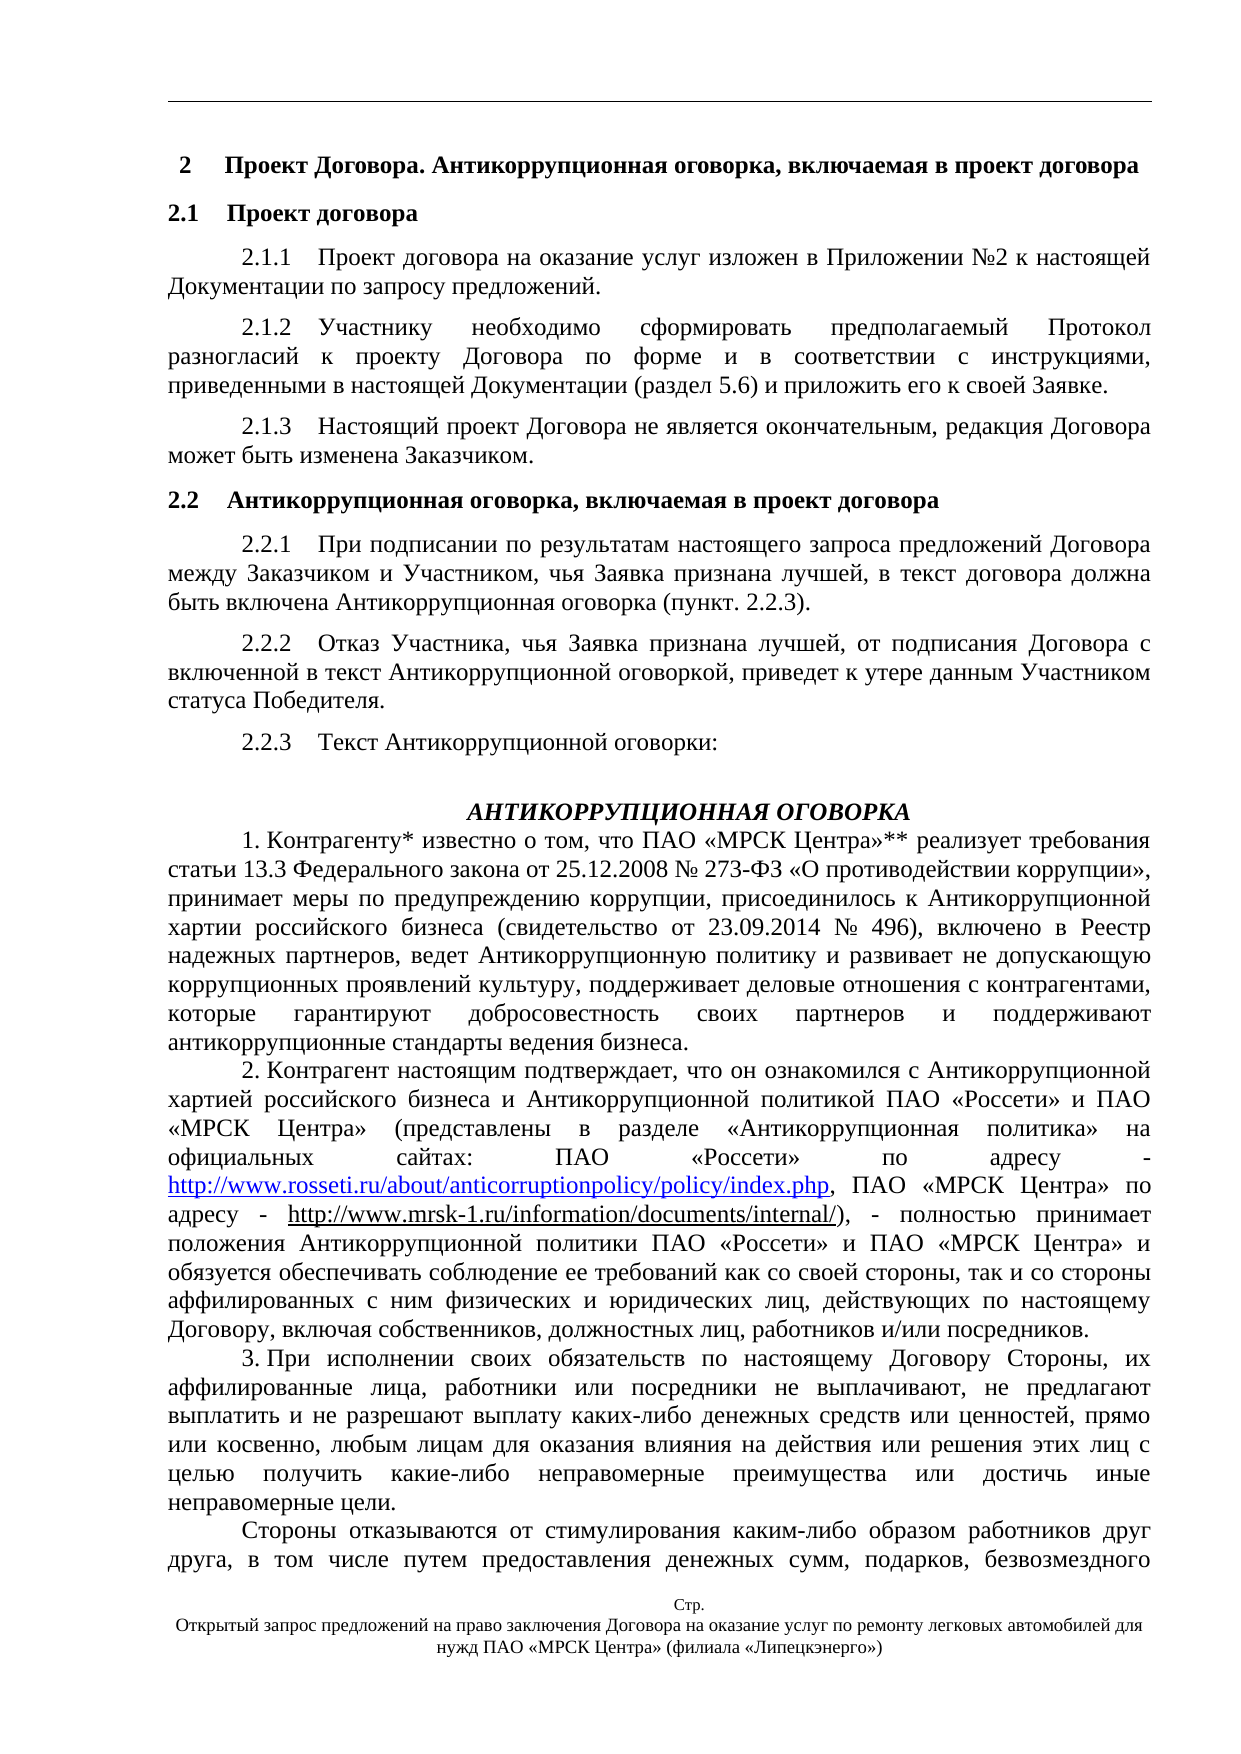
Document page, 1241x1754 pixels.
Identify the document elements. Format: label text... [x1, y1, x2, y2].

text АНТИКОРРУПЦИОННАЯ ОГОВОРКА [168, 797, 1152, 826]
subtitle Текст Антикоррупционной оговорки: [168, 727, 1152, 756]
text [168, 1516, 1152, 1573]
subtitle Отказ Участника, чья Заявка признана лучшей, от подписания Договора с включенной в текст Антикоррупционной оговоркой, приведет к утере данным Участником статуса Победителя. [168, 628, 1152, 714]
subtitle При подписании по результатам настоящего запроса предложений Договора между Заказчиком и Участником, чья Заявка признана лучшей, в текст договора должна быть включена Антикоррупционная оговорка (пункт. 2.2.3). [168, 529, 1152, 616]
subtitle Участнику необходимо сформировать предполагаемый Протокол разногласий к проекту Договора по форме и в соответствии с инструкциями, приведенными в настоящей Документации (раздел 5.6) и приложить его к своей Заявке. [168, 312, 1152, 398]
subtitle Проект договора [168, 198, 1152, 227]
text 2. Контрагент настоящим подтверждает, что он ознакомился с Антикоррупционной хартией российского бизнеса и Антикоррупционной политикой ПАО «Россети» и ПАО «МРСК Центра» (представлены в разделе «Антикоррупционная политика» на официальных сайтах: ПАО «Россети» по адресу - http://www.rosseti.ru/about/anticorruptionpolicy/policy/index.php, ПАО «МРСК Центра» по адресу - http://www.mrsk-1.ru/information/documents/internal/), - полностью принимает положения Антикоррупционной политики ПАО «Россети» и ПАО «МРСК Центра» и обязуется обеспечивать соблюдение ее требований как со своей стороны, так и со стороны аффилированных с ним физических и юридических лиц, действующих по настоящему Договору, включая собственников, должностных лиц, работников и/или посредников. [168, 1056, 1152, 1343]
text 1. Контрагенту* известно о том, что ПАО «МРСК Центра»** реализует требования статьи 13.3 Федерального закона от 25.12.2008 № 273-ФЗ «О противодействии коррупции», принимает меры по предупреждению коррупции, присоединилось к Антикоррупционной хартии российского бизнеса (свидетельство от 23.09.2014 № 496), включено в Реестр надежных партнеров, ведет Антикоррупционную политику и развивает не допускающую коррупционных проявлений культуру, поддерживает деловые отношения с контрагентами, которые гарантируют добросовестность своих партнеров и поддерживают антикоррупционные стандарты ведения бизнеса. [168, 826, 1152, 1056]
subtitle Антикоррупционная оговорка, включаемая в проект договора [168, 485, 1152, 514]
subtitle Проект Договора. Антикоррупционная оговорка, включаемая в проект договора [166, 150, 1152, 179]
subtitle Проект договора на оказание услуг изложен в Приложении №2 к настоящей Документации по запросу предложений. [168, 242, 1152, 300]
subtitle Настоящий проект Договора не является окончательным, редакция Договора может быть изменена Заказчиком. [168, 411, 1152, 468]
text 3. При исполнении своих обязательств по настоящему Договору Стороны, их аффилированные лица, работники или посредники не выплачивают, не предлагают выплатить и не разрешают выплату каких-либо денежных средств или ценностей, прямо или косвенно, любым лицам для оказания влияния на действия или решения этих лиц с целью получить какие-либо неправомерные преимущества или достичь иные неправомерные цели. [168, 1343, 1152, 1516]
